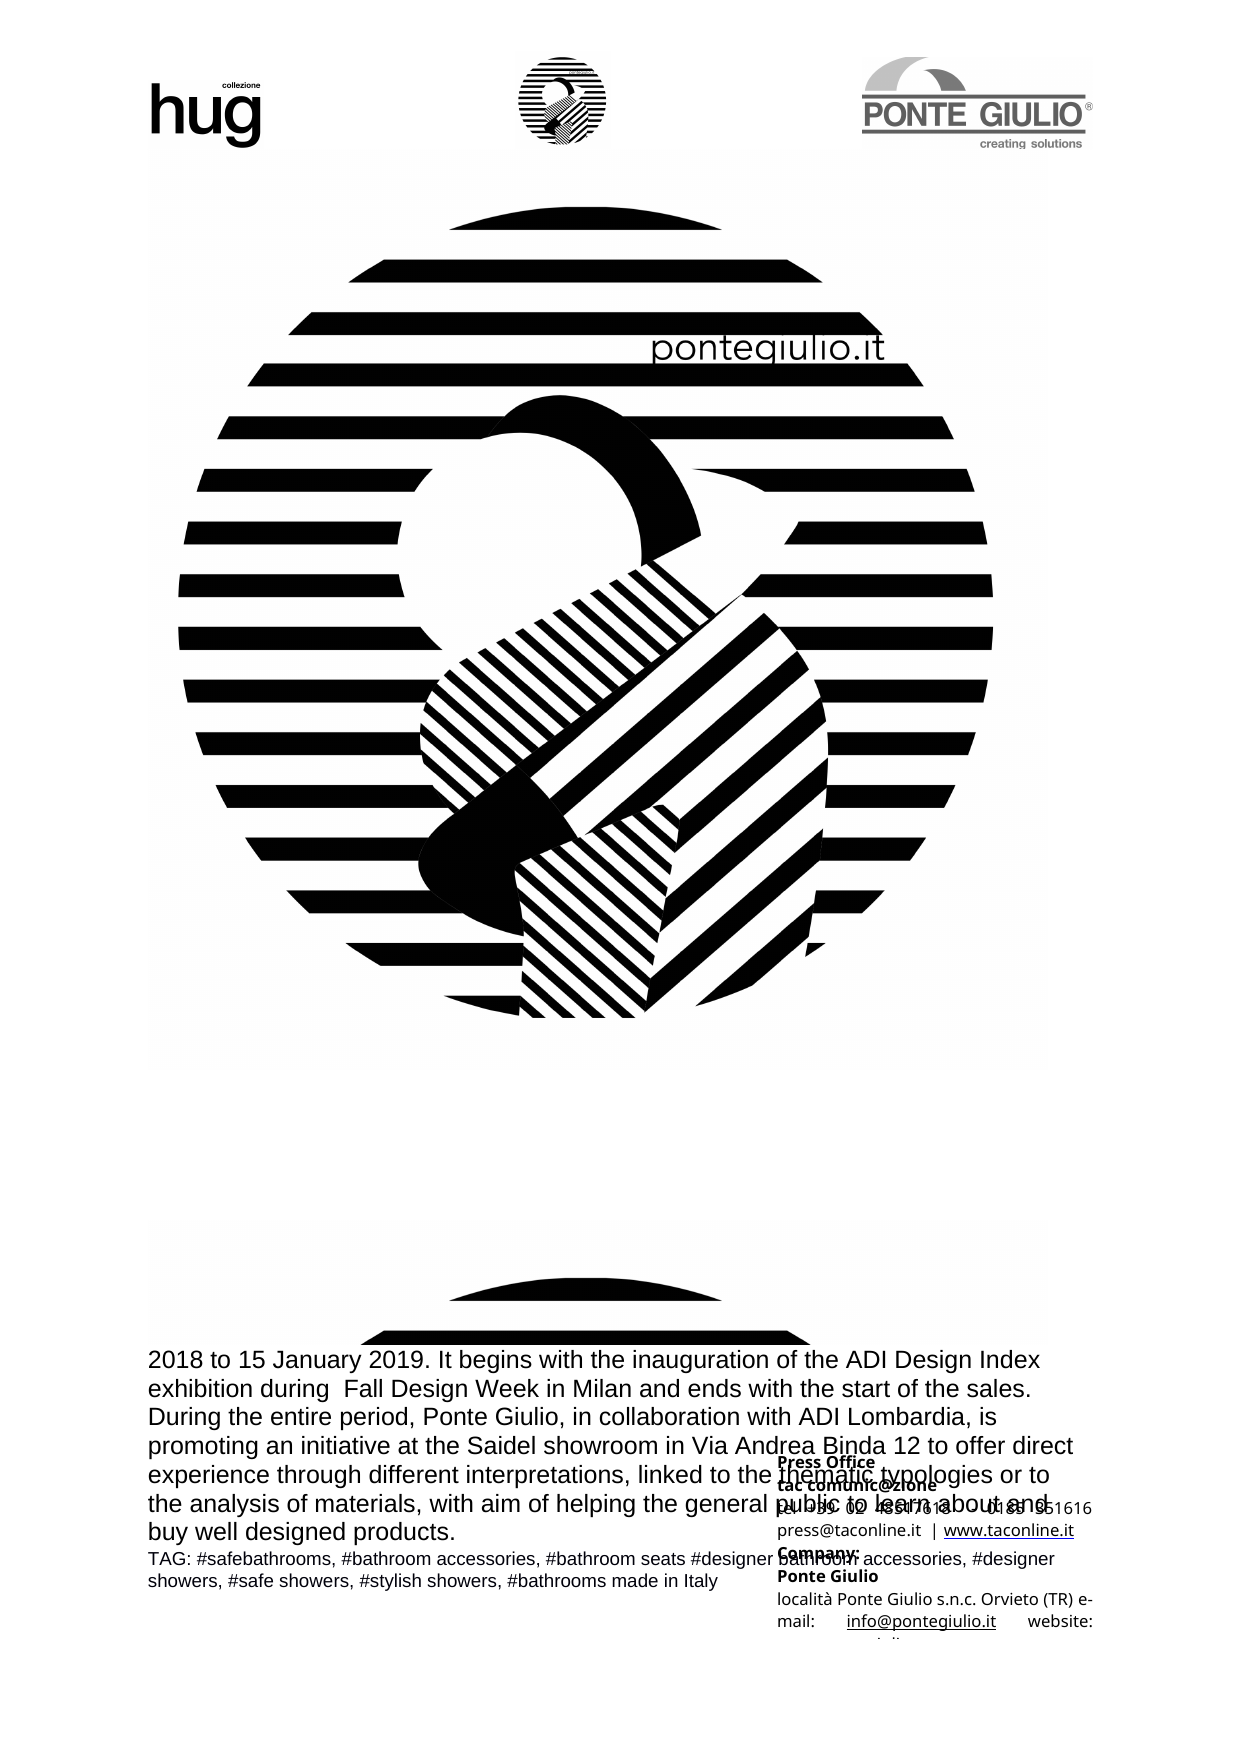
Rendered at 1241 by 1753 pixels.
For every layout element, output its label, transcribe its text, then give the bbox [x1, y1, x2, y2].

picture [147, 51, 1093, 1070]
text TAG: #safebathrooms, #bathroom accessories, #bathroom seats #designer bathroom accessories, #designer showers, #safe showers, #stylish showers, #bathrooms made in Italy [148, 1548, 1092, 1591]
text The Compasso d'Oro is the most prestigious recognition of quality production and design of goods, services, processes and systems. The company from Orvieto will also be taking part in the 3rd edition of Le Vie del Compasso d'Oro, a project aiming to promote those who won the Compasso d'Oro and deserve an honorable mention or those who have been selected from one of the sections, including the ADI index, or in any edition of the award, including the International Golden Compass. The 3rd edition of the event takes place in Milan and the surrounding area from 15th October 2018 to 15 January 2019. It begins with the inauguration of the ADI Design Index exhibition during Fall Design Week in Milan and ends with the start of the sales. During the entire period, Ponte Giulio, in collaboration with ADI Lombardia, is promoting an initiative at the Saidel showroom in Via Andrea Binda 12 to offer direct experience through different interpretations, linked to the thematic typologies or to the analysis of materials, with aim of helping the general public to learn about and buy well designed products. [148, 1345, 1092, 1546]
picture [147, 1220, 1048, 1345]
